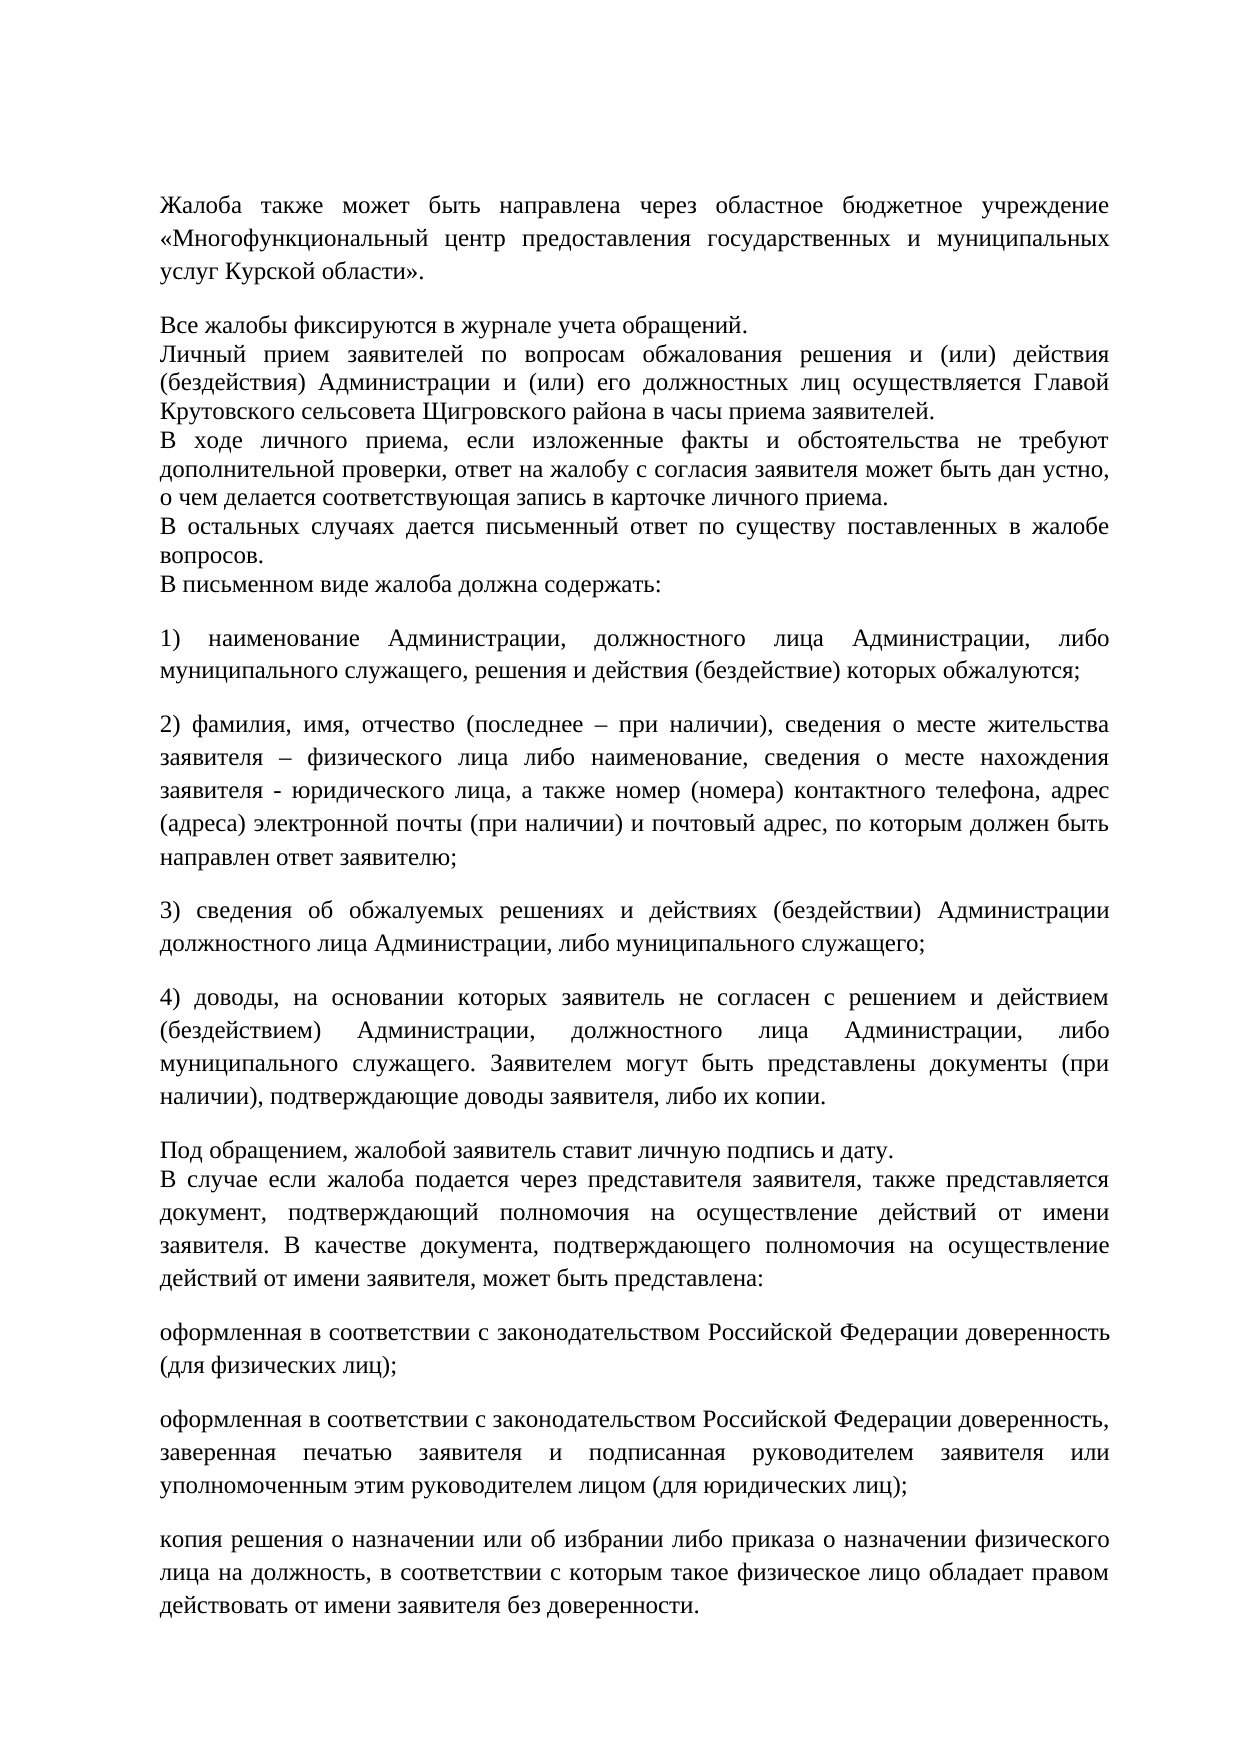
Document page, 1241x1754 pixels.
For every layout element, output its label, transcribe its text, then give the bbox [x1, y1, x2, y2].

text Под обращением, жалобой заявитель ставит личную подпись и дату. [159, 1135, 1110, 1164]
text 1) наименование Администрации, должностного лица Администрации, либо муниципального служащего, решения и действия (бездействие) которых обжалуются; [159, 623, 1110, 684]
text В письменном виде жалоба должна содержать: [159, 569, 1110, 597]
text 2) фамилия, имя, отчество (последнее – при наличии), сведения о месте жительства заявителя – физического лица либо наименование, сведения о месте нахождения заявителя - юридического лица, а также номер (номера) контактного телефона, адрес (адреса) электронной почты (при наличии) и почтовый адрес, по которым должен быть направлен ответ заявителю; [159, 709, 1110, 870]
text оформленная в соответствии с законодательством Российской Федерации доверенность, заверенная печатью заявителя и подписанная руководителем заявителя или уполномоченным этим руководителем лицом (для юридических лиц); [159, 1404, 1110, 1498]
text В случае если жалоба подается через представителя заявителя, также представляется документ, подтверждающий полномочия на осуществление действий от имени заявителя. В качестве документа, подтверждающего полномочия на осуществление действий от имени заявителя, может быть представлена: [159, 1164, 1110, 1292]
text 3) сведения об обжалуемых решениях и действиях (бездействии) Администрации должностного лица Администрации, либо муниципального служащего; [159, 895, 1110, 957]
text В остальных случаях дается письменный ответ по существу поставленных в жалобе вопросов. [159, 511, 1110, 569]
text В ходе личного приема, если изложенные факты и обстоятельства не требуют дополнительной проверки, ответ на жалобу с согласия заявителя может быть дан устно, о чем делается соответствующая запись в карточке личного приема. [159, 425, 1110, 511]
text Личный прием заявителей по вопросам обжалования решения и (или) действия (бездействия) Администрации и (или) его должностных лиц осуществляется Главой Крутовского сельсовета Щигровского района в часы приема заявителей. [159, 339, 1110, 425]
text Все жалобы фиксируются в журнале учета обращений. [159, 310, 1110, 339]
text Жалоба также может быть направлена через областное бюджетное учреждение «Многофункциональный центр предоставления государственных и муниципальных услуг Курской области». [159, 190, 1110, 285]
text копия решения о назначении или об избрании либо приказа о назначении физического лица на должность, в соответствии с которым такое физическое лицо обладает правом действовать от имени заявителя без доверенности. [159, 1524, 1110, 1618]
text оформленная в соответствии с законодательством Российской Федерации доверенность (для физических лиц); [159, 1317, 1110, 1379]
text 4) доводы, на основании которых заявитель не согласен с решением и действием (бездействием) Администрации, должностного лица Администрации, либо муниципального служащего. Заявителем могут быть представлены документы (при наличии), подтверждающие доводы заявителя, либо их копии. [159, 982, 1110, 1110]
